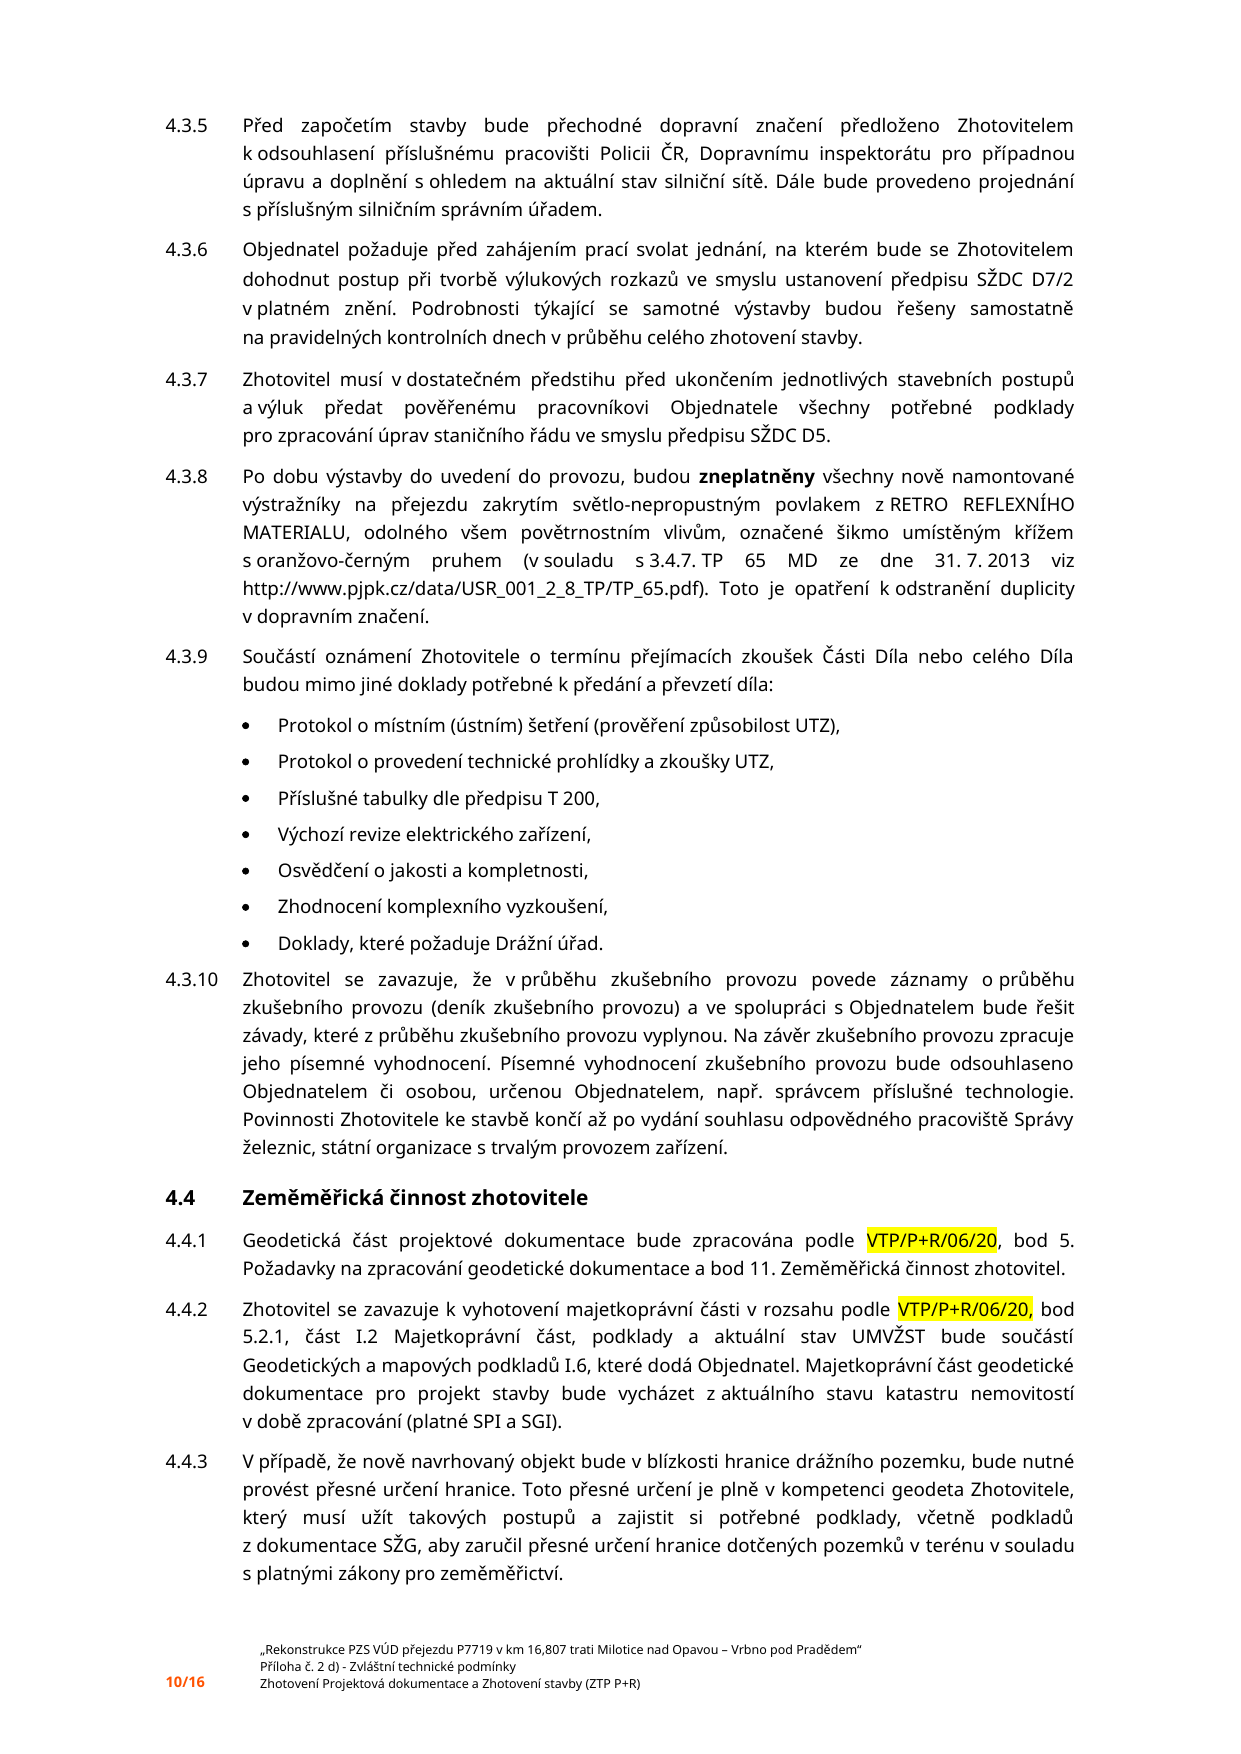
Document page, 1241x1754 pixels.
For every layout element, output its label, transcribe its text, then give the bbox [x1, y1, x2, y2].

text Geodetická část projektové dokumentace bude zpracována podle VTP/P+R/06/20, bod 5. Požadavky na zpracování geodetické dokumentace a bod 11. Zeměměřická činnost zhotovitel. [165, 1227, 1075, 1281]
text Zhotovitel se zavazuje, že v průběhu zkušebního provozu povede záznamy o průběhu zkušebního provozu (deník zkušebního provozu) a ve spolupráci s Objednatelem bude řešit závady, které z průběhu zkušebního provozu vyplynou. Na závěr zkušebního provozu zpracuje jeho písemné vyhodnocení. Písemné vyhodnocení zkušebního provozu bude odsouhlaseno Objednatelem či osobou, určenou Objednatelem, např. správcem příslušné technologie. Povinnosti Zhotovitele ke stavbě končí až po vydání souhlasu odpovědného pracoviště Správy železnic, státní organizace s trvalým provozem zařízení. [165, 967, 1075, 1160]
text Doklady, které požaduje Drážní úřad. [242, 930, 1075, 956]
text Zhotovitel musí v dostatečném předstihu před ukončením jednotlivých stavebních postupů a výluk předat pověřenému pracovníkovi Objednatele všechny potřebné podklady pro zpracování úprav staničního řádu ve smyslu předpisu SŽDC D5. [165, 366, 1075, 448]
text Součástí oznámení Zhotovitele o termínu přejímacích zkoušek Části Díla nebo celého Díla budou mimo jiné doklady potřebné k předání a převzetí díla: [165, 643, 1075, 697]
text Zhodnocení komplexního vyzkoušení, [242, 894, 1075, 919]
text Protokol o provedení technické prohlídky a zkoušky UTZ, [242, 748, 1075, 774]
text Objednatel požaduje před zahájením prací svolat jednání, na kterém bude se Zhotovitelem dohodnut postup při tvorbě výlukových rozkazů ve smyslu ustanovení předpisu SŽDC D7/2 v platném znění. Podrobnosti týkající se samotné výstavby budou řešeny samostatně na pravidelných kontrolních dnech v průběhu celého zhotovení stavby. [165, 237, 1075, 350]
text Před započetím stavby bude přechodné dopravní značení předloženo Zhotovitelem k odsouhlasení příslušnému pracovišti Policii ČR, Dopravnímu inspektorátu pro případnou úpravu a doplnění s ohledem na aktuální stav silniční sítě. Dále bude provedeno projednání s příslušným silničním správním úřadem. [165, 112, 1075, 222]
text Po dobu výstavby do uvedení do provozu, budou zneplatněny všechny nově namontované výstražníky na přejezdu zakrytím světlo-nepropustným povlakem z RETRO REFLEXNÍHO MATERIALU, odolného všem povětrnostním vlivům, označené šikmo umístěným křížem s oranžovo-černým pruhem (v souladu s 3.4.7. TP 65 MD ze dne 31. 7. 2013 viz http://www.pjpk.cz/data/USR_001_2_8_TP/TP_65.pdf). Toto je opatření k odstranění duplicity v dopravním značení. [165, 463, 1075, 628]
text Osvědčení o jakosti a kompletnosti, [242, 857, 1075, 883]
text Zeměměřická činnost zhotovitele [165, 1183, 1075, 1212]
text Příslušné tabulky dle předpisu T 200, [242, 785, 1075, 810]
text V případě, že nově navrhovaný objekt bude v blízkosti hranice drážního pozemku, bude nutné provést přesné určení hranice. Toto přesné určení je plně v kompetenci geodeta Zhotovitele, který musí užít takových postupů a zajistit si potřebné podklady, včetně podkladů z dokumentace SŽG, aby zaručil přesné určení hranice dotčených pozemků v terénu v souladu s platnými zákony pro zeměměřictví. [165, 1448, 1075, 1586]
text Zhotovitel se zavazuje k vyhotovení majetkoprávní části v rozsahu podle VTP/P+R/06/20, bod 5.2.1, část I.2 Majetkoprávní část, podklady a aktuální stav UMVŽST bude součástí Geodetických a mapových podkladů I.6, které dodá Objednatel. Majetkoprávní část geodetické dokumentace pro projekt stavby bude vycházet z aktuálního stavu katastru nemovitostí v době zpracování (platné SPI a SGI). [165, 1296, 1075, 1433]
text Protokol o místním (ústním) šetření (prověření způsobilost UTZ), [242, 712, 1075, 738]
text Výchozí revize elektrického zařízení, [242, 821, 1075, 847]
